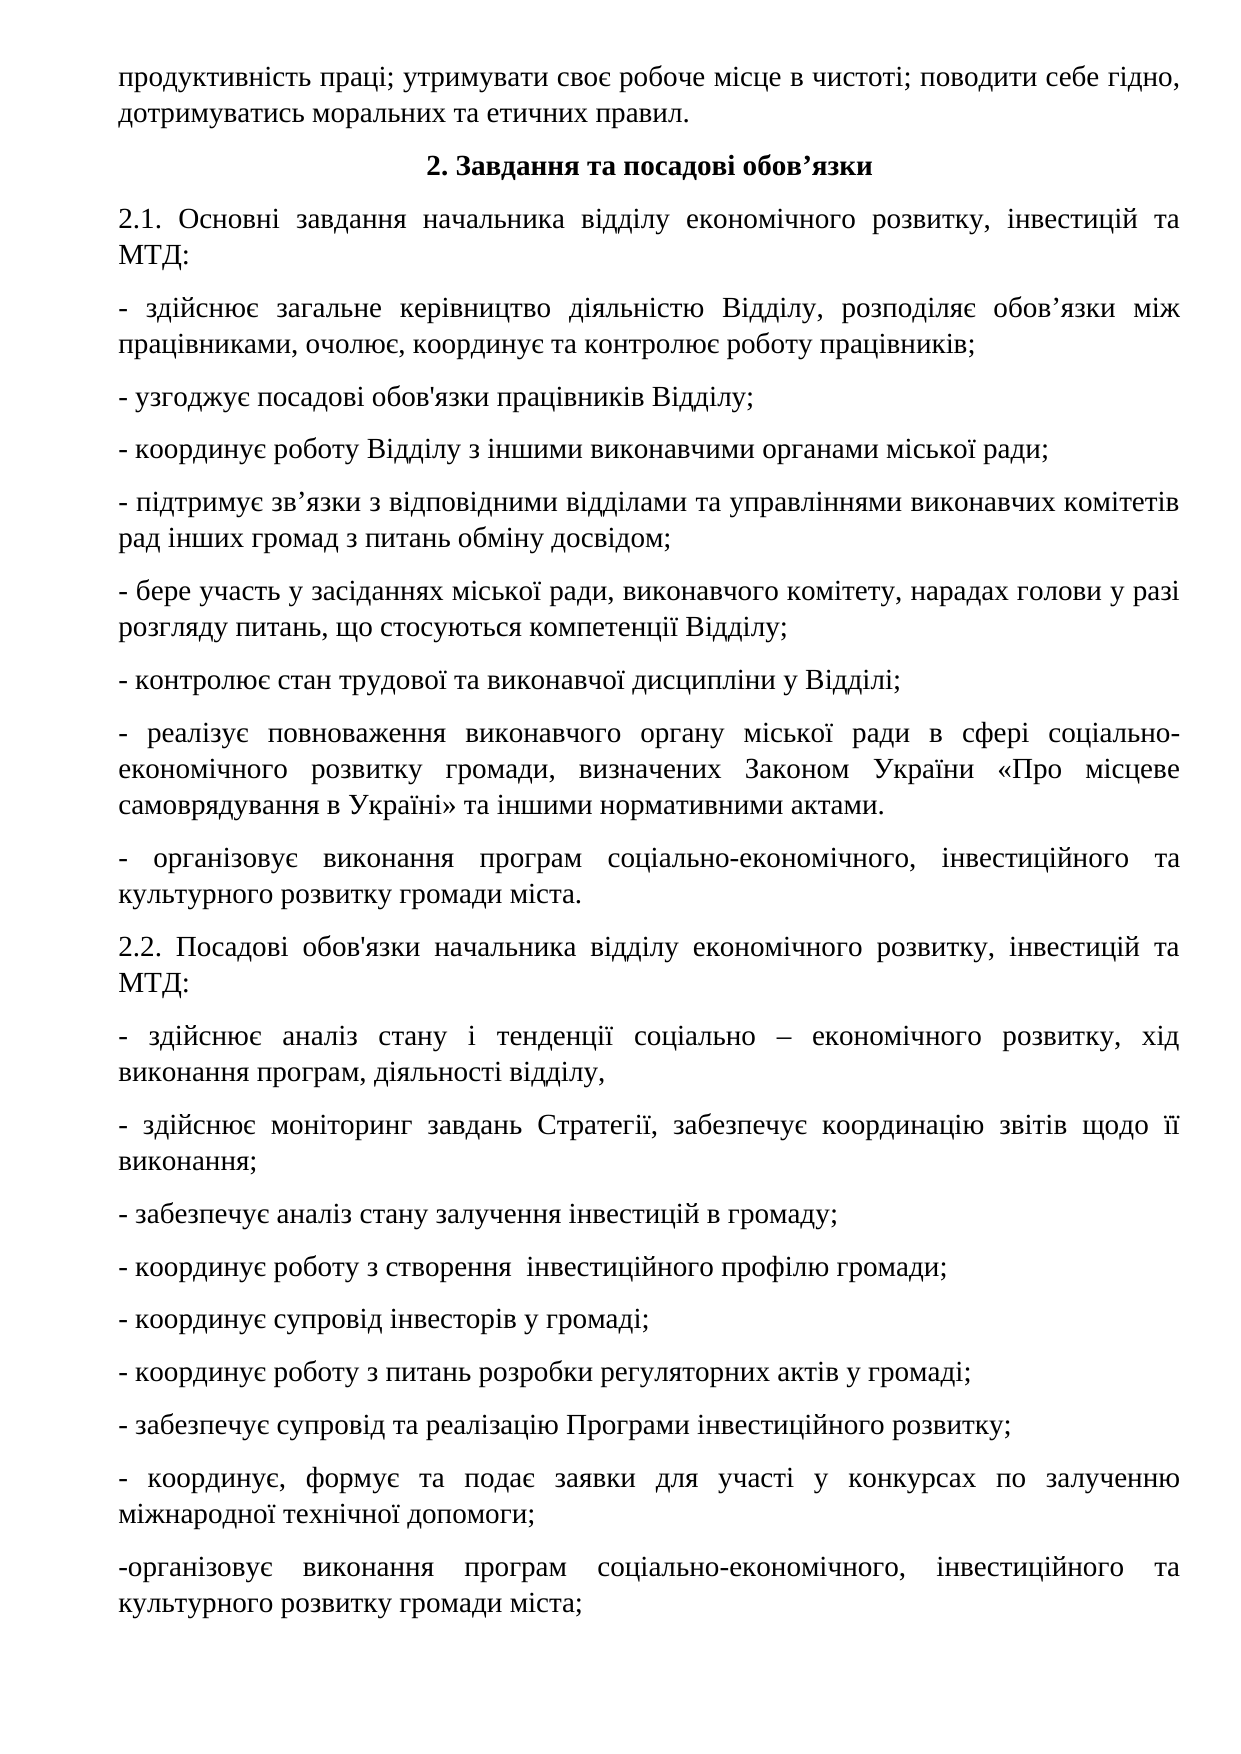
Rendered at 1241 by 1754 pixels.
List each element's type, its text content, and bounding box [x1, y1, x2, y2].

text - підтримує зв’язки з відповідними відділами та управліннями виконавчих комітетів рад інших громад з питань обміну досвідом; [118, 484, 1181, 554]
text - узгоджує посадові обов'язки працівників Відділу; [118, 379, 1181, 412]
text - забезпечує супровід та реалізацію Програми інвестиційного розвитку; [118, 1407, 1181, 1441]
text - координує, формує та подає заявки для участі у конкурсах по залученню міжнародної технічної допомоги; [118, 1460, 1181, 1530]
text - координує роботу з створення інвестиційного профілю громади; [118, 1249, 1181, 1282]
text - координує роботу з питань розробки регуляторних актів у громаді; [118, 1354, 1181, 1388]
text - координує роботу Відділу з іншими виконавчими органами міської ради; [118, 432, 1181, 465]
text 2.2. Посадові обов'язки начальника відділу економічного розвитку, інвестицій та МТД: [118, 929, 1181, 999]
text - реалізує повноваження виконавчого органу міської ради в сфері соціально-економічного розвитку громади, визначених Законом України «Про місцеве самоврядування в Україні» та іншими нормативними актами. [118, 715, 1181, 821]
text 2. Завдання та посадові обов’язки [118, 148, 1181, 182]
text - бере участь у засіданнях міської ради, виконавчого комітету, нарадах голови у разі розгляду питань, що стосуються компетенції Відділу; [118, 573, 1181, 643]
text - здійснює аналіз стану і тенденції соціально – економічного розвитку, хід виконання програм, діяльності відділу, [118, 1018, 1181, 1088]
text -організовує виконання програм соціально-економічного, інвестиційного та культурного розвитку громади міста; [118, 1549, 1181, 1619]
text - контролює стан трудової та виконавчої дисципліни у Відділі; [118, 662, 1181, 696]
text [118, 59, 1181, 129]
text - координує супровід інвесторів у громаді; [118, 1302, 1181, 1335]
text 2.1. Основні завдання начальника відділу економічного розвитку, інвестицій та МТД: [118, 201, 1181, 271]
text - організовує виконання програм соціально-економічного, інвестиційного та культурного розвитку громади міста. [118, 840, 1181, 910]
text - забезпечує аналіз стану залучення інвестицій в громаду; [118, 1196, 1181, 1229]
text - здійснює моніторинг завдань Стратегії, забезпечує координацію звітів щодо її виконання; [118, 1107, 1181, 1177]
text - здійснює загальне керівництво діяльністю Відділу, розподіляє обов’язки між працівниками, очолює, координує та контролює роботу працівників; [118, 290, 1181, 359]
